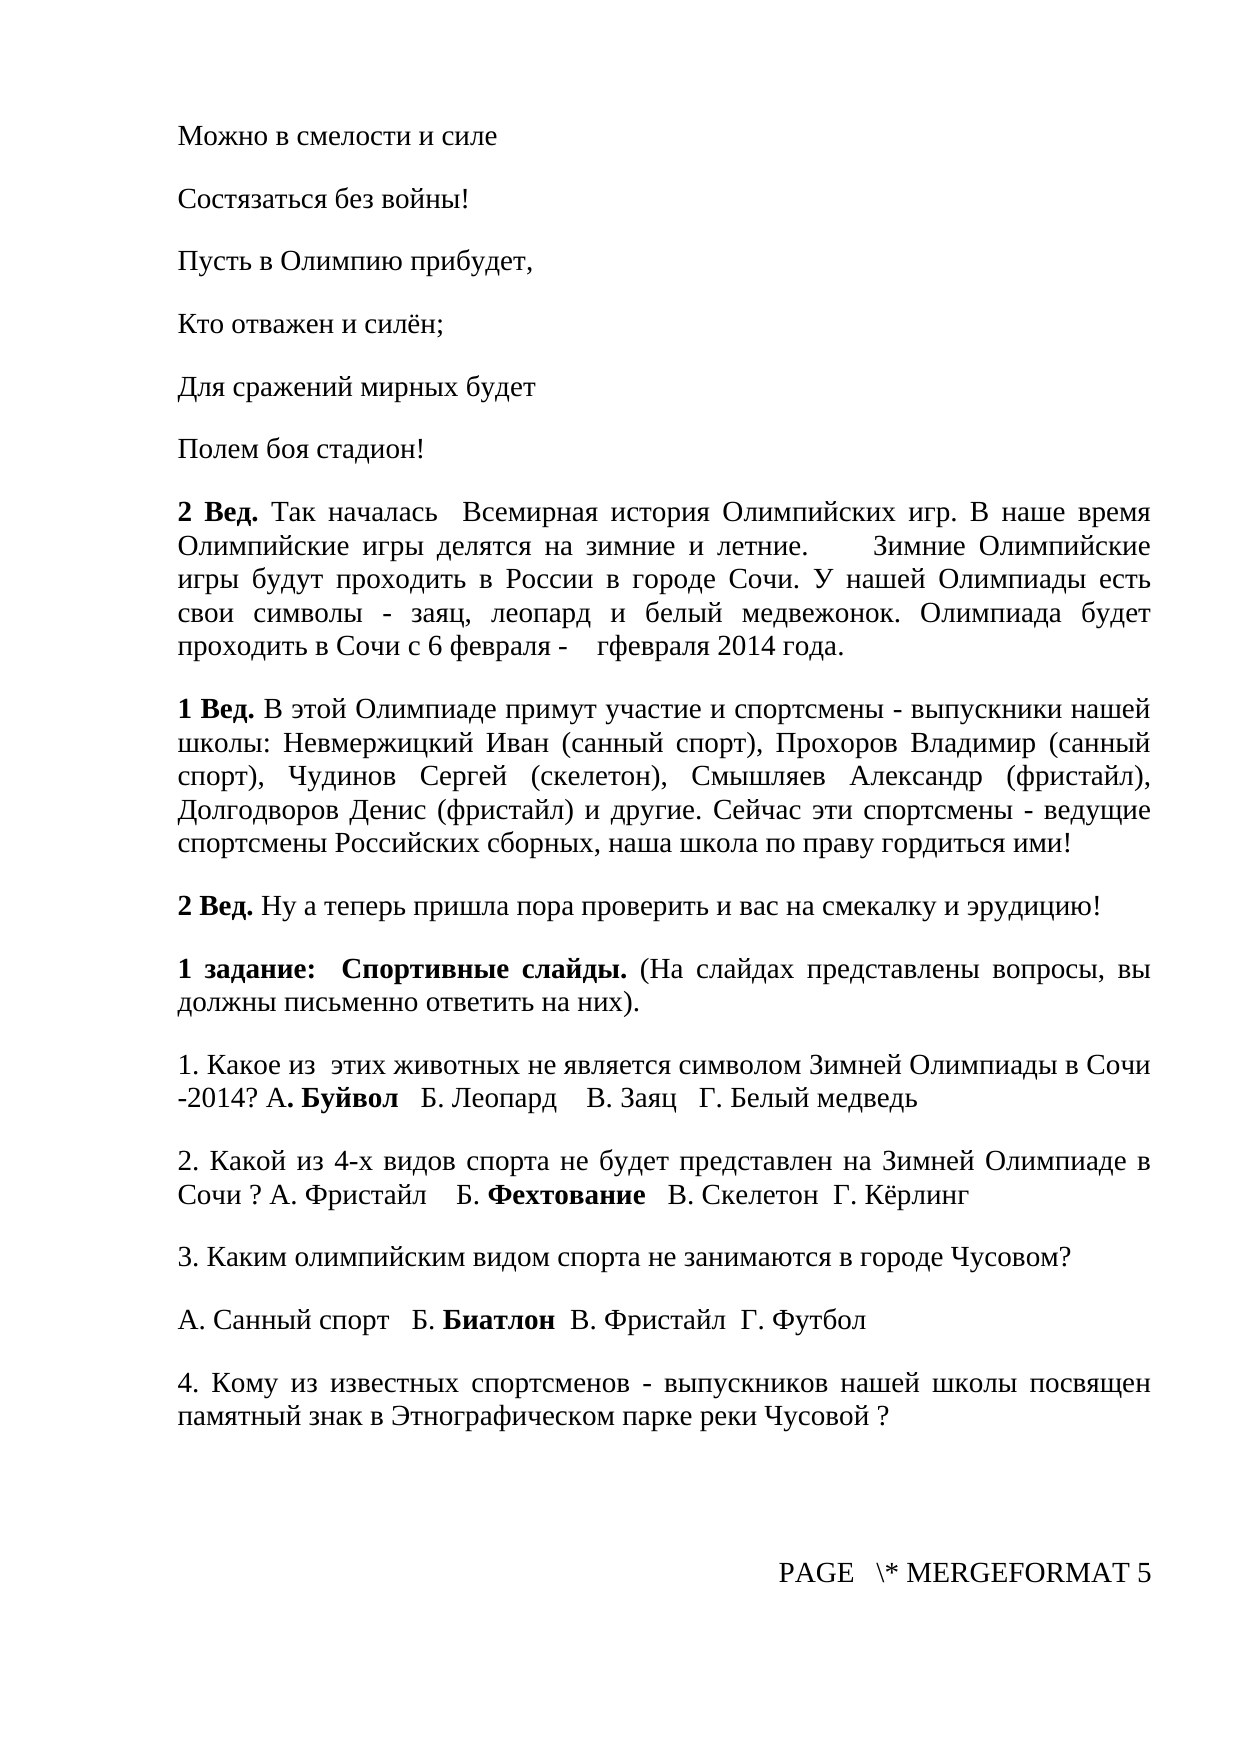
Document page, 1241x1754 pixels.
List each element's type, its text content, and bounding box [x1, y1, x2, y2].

text А. Санный спорт Б. Биатлон В. Фристайл Г. Футбол [177, 1302, 1152, 1336]
text Для сражений мирных будет [177, 369, 1152, 402]
text Можно в смелости и силе [177, 118, 1152, 152]
text 1. Какое из этих животных не является символом Зимней Олимпиады в Сочи -2014? А. Буйвол Б. Леопард В. Заяц Г. Белый медведь [177, 1047, 1152, 1114]
text Полем боя стадион! [177, 432, 1152, 465]
text Состязаться без войны! [177, 181, 1152, 214]
text 1 Вед. В этой Олимпиаде примут участие и спортсмены - выпускники нашей школы: Невмержицкий Иван (санный спорт), Прохоров Владимир (санный спорт), Чудинов Сергей (скелетон), Смышляев Александр (фристайл), Долгодворов Денис (фристайл) и другие. Сейчас эти спортсмены - ведущие спортсмены Российских сборных, наша школа по праву гордиться ими! [177, 691, 1152, 859]
text Пусть в Олимпию прибудет, [177, 243, 1152, 277]
text 1 задание: Спортивные слайды. (На слайдах представлены вопросы, вы должны письменно ответить на них). [177, 951, 1152, 1018]
text 2. Какой из 4-х видов спорта не будет представлен на Зимней Олимпиаде в Сочи ? А. Фристайл Б. Фехтование В. Скелетон Г. Кёрлинг [177, 1143, 1152, 1210]
text 4. Кому из известных спортсменов - выпускников нашей школы посвящен памятный знак в Этнографическом парке реки Чусовой ? [177, 1365, 1152, 1432]
text 2 Вед. Так началась Всемирная история Олимпийских игр. В наше время Олимпийские игры делятся на зимние и летние. Зимние Олимпийские игры будут проходить в России в городе Сочи. У нашей Олимпиады есть свои символы - заяц, леопард и белый медвежонок. Олимпиада будет проходить в Сочи с 6 февраля - гфевраля 2014 года. [177, 494, 1152, 662]
text 2 Вед. Ну а теперь пришла пора проверить и вас на смекалку и эрудицию! [177, 888, 1152, 922]
text Кто отважен и силён; [177, 306, 1152, 340]
text 3. Каким олимпийским видом спорта не занимаются в городе Чусовом? [177, 1239, 1152, 1273]
